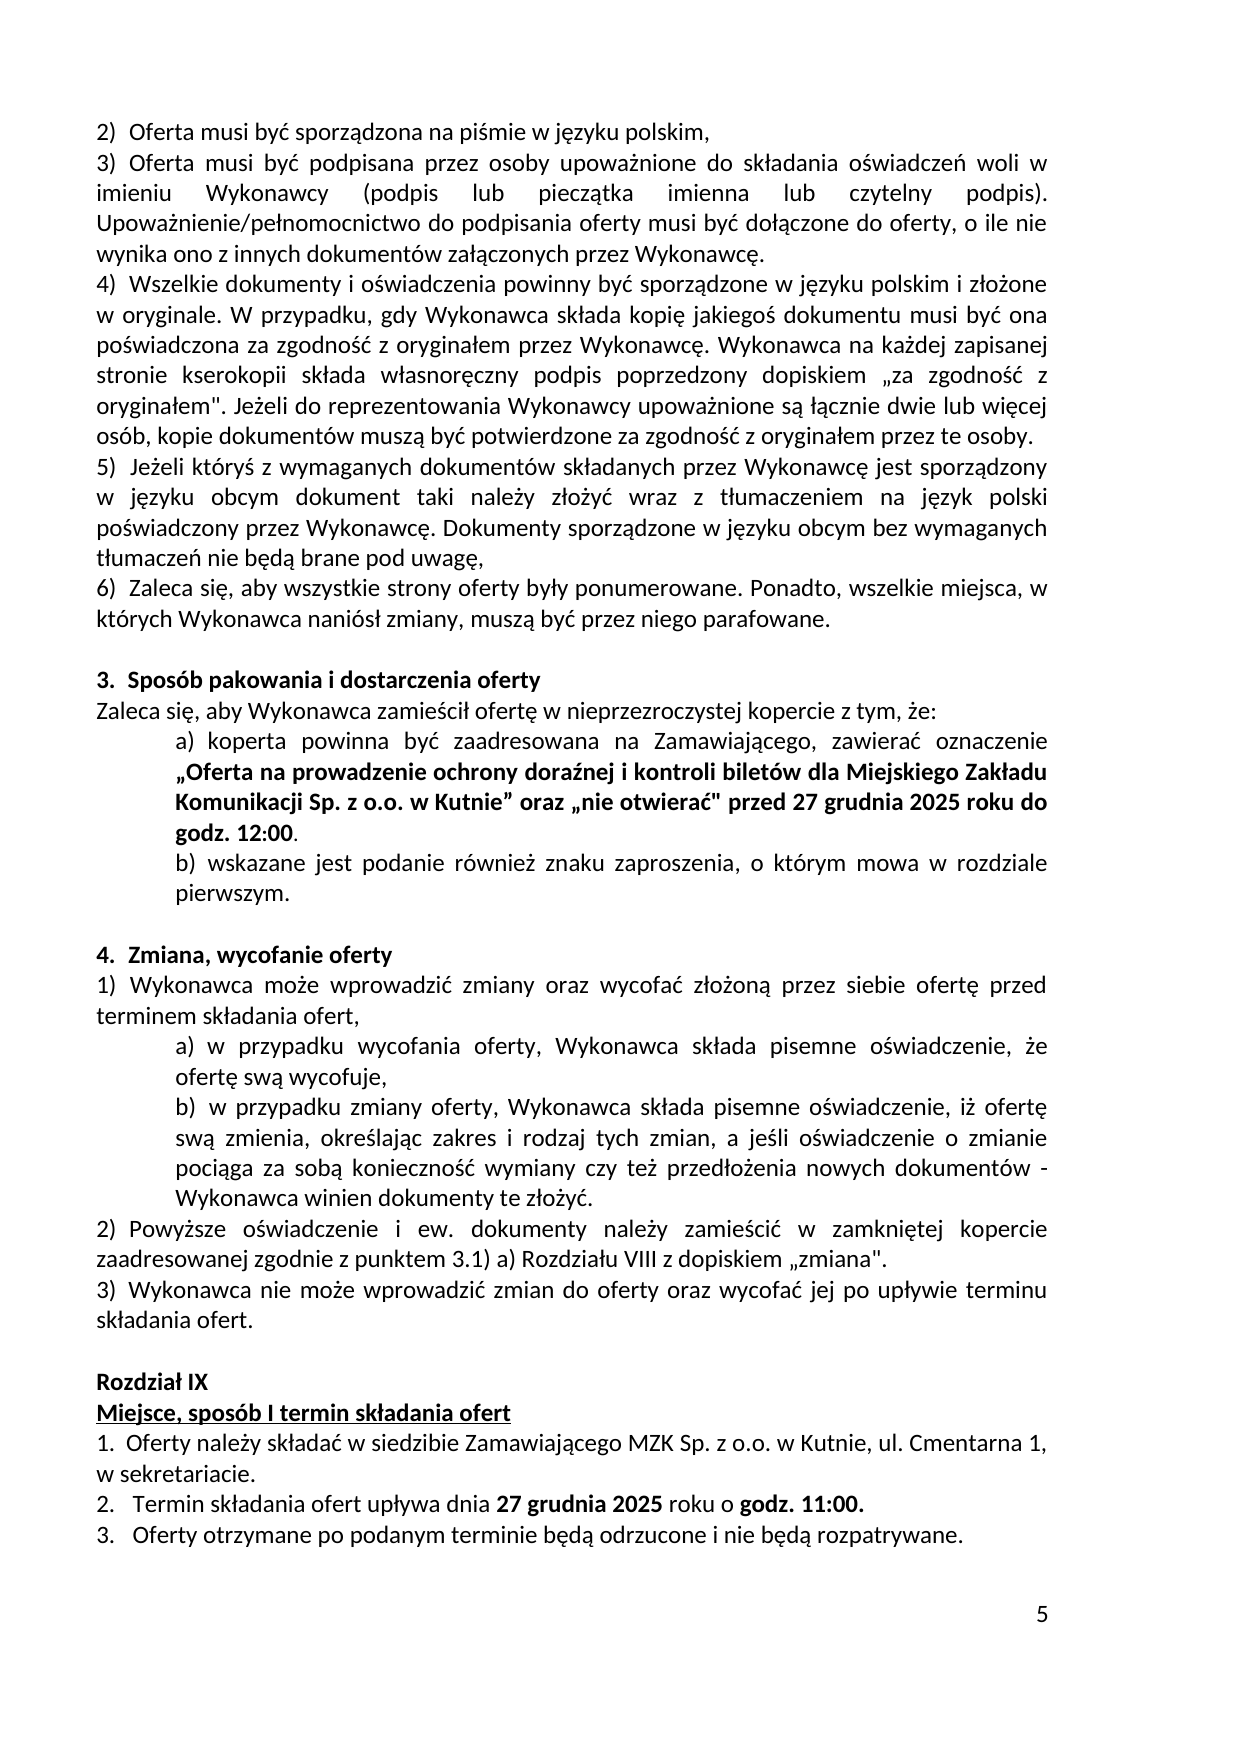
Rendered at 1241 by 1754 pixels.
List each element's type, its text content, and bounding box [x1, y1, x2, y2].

list Powyższe oświadczenie i ew. dokumenty należy zamieścić w zamkniętej kopercie zaadresowanej zgodnie z punktem 3.1) a) Rozdziału VIII z dopiskiem „zmiana". [96, 1213, 1049, 1274]
list Zaleca się, aby wszystkie strony oferty były ponumerowane. Ponadto, wszelkie miejsca, w których Wykonawca naniósł zmiany, muszą być przez niego parafowane. [96, 573, 1049, 633]
list Oferty otrzymane po podanym terminie będą odrzucone i nie będą rozpatrywane. [96, 1519, 1049, 1549]
list koperta powinna być zaadresowana na Zamawiającego, zawierać oznaczenie „Oferta na prowadzenie ochrony doraźnej i kontroli biletów dla Miejskiego Zakładu Komunikacji Sp. z o.o. w Kutnie” oraz „nie otwierać" przed 27 grudnia 2025 roku do godz. 12:00. [175, 726, 1049, 847]
list w przypadku zmiany oferty, Wykonawca składa pisemne oświadczenie, iż ofertę swą zmienia, określając zakres i rodzaj tych zmian, a jeśli oświadczenie o zmianie pociąga za sobą konieczność wymiany czy też przedłożenia nowych dokumentów - Wykonawca winien dokumenty te złożyć. [175, 1091, 1049, 1213]
list Sposób pakowania i dostarczenia oferty [96, 665, 1049, 695]
list Oferty należy składać w siedzibie Zamawiającego MZK Sp. z o.o. w Kutnie, ul. Cmentarna 1, w sekretariacie. [96, 1427, 1049, 1488]
list Termin składania ofert upływa dnia 27 grudnia 2025 roku o godz. 11:00. [96, 1488, 1049, 1519]
text Rozdział IX [96, 1366, 1049, 1396]
list Wykonawca nie może wprowadzić zmian do oferty oraz wycofać jej po upływie terminu składania ofert. [96, 1274, 1049, 1335]
text Zaleca się, aby Wykonawca zamieścił ofertę w nieprzezroczystej kopercie z tym, że: [96, 695, 1049, 726]
list Wszelkie dokumenty i oświadczenia powinny być sporządzone w języku polskim i złożone w oryginale. W przypadku, gdy Wykonawca składa kopię jakiegoś dokumentu musi być ona poświadczona za zgodność z oryginałem przez Wykonawcę. Wykonawca na każdej zapisanej stronie kserokopii składa własnoręczny podpis poprzedzony dopiskiem „za zgodność z oryginałem". Jeżeli do reprezentowania Wykonawcy upoważnione są łącznie dwie lub więcej osób, kopie dokumentów muszą być potwierdzone za zgodność z oryginałem przez te osoby. [96, 268, 1049, 451]
list Oferta musi być podpisana przez osoby upoważnione do składania oświadczeń woli w imieniu Wykonawcy (podpis lub pieczątka imienna lub czytelny podpis). Upoważnienie/pełnomocnictwo do podpisania oferty musi być dołączone do oferty, o ile nie wynika ono z innych dokumentów załączonych przez Wykonawcę. [96, 147, 1049, 268]
text Miejsce, sposób I termin składania ofert [96, 1396, 1049, 1427]
list w przypadku wycofania oferty, Wykonawca składa pisemne oświadczenie, że ofertę swą wycofuje, [175, 1031, 1049, 1091]
list Oferta musi być sporządzona na piśmie w języku polskim, [96, 116, 1049, 147]
list wskazane jest podanie również znaku zaproszenia, o którym mowa w rozdziale pierwszym. [175, 847, 1049, 908]
list Wykonawca może wprowadzić zmiany oraz wycofać złożoną przez siebie ofertę przed terminem składania ofert, [96, 970, 1049, 1031]
list Zmiana, wycofanie oferty [96, 939, 1049, 970]
list Jeżeli któryś z wymaganych dokumentów składanych przez Wykonawcę jest sporządzony w języku obcym dokument taki należy złożyć wraz z tłumaczeniem na język polski poświadczony przez Wykonawcę. Dokumenty sporządzone w języku obcym bez wymaganych tłumaczeń nie będą brane pod uwagę, [96, 451, 1049, 573]
